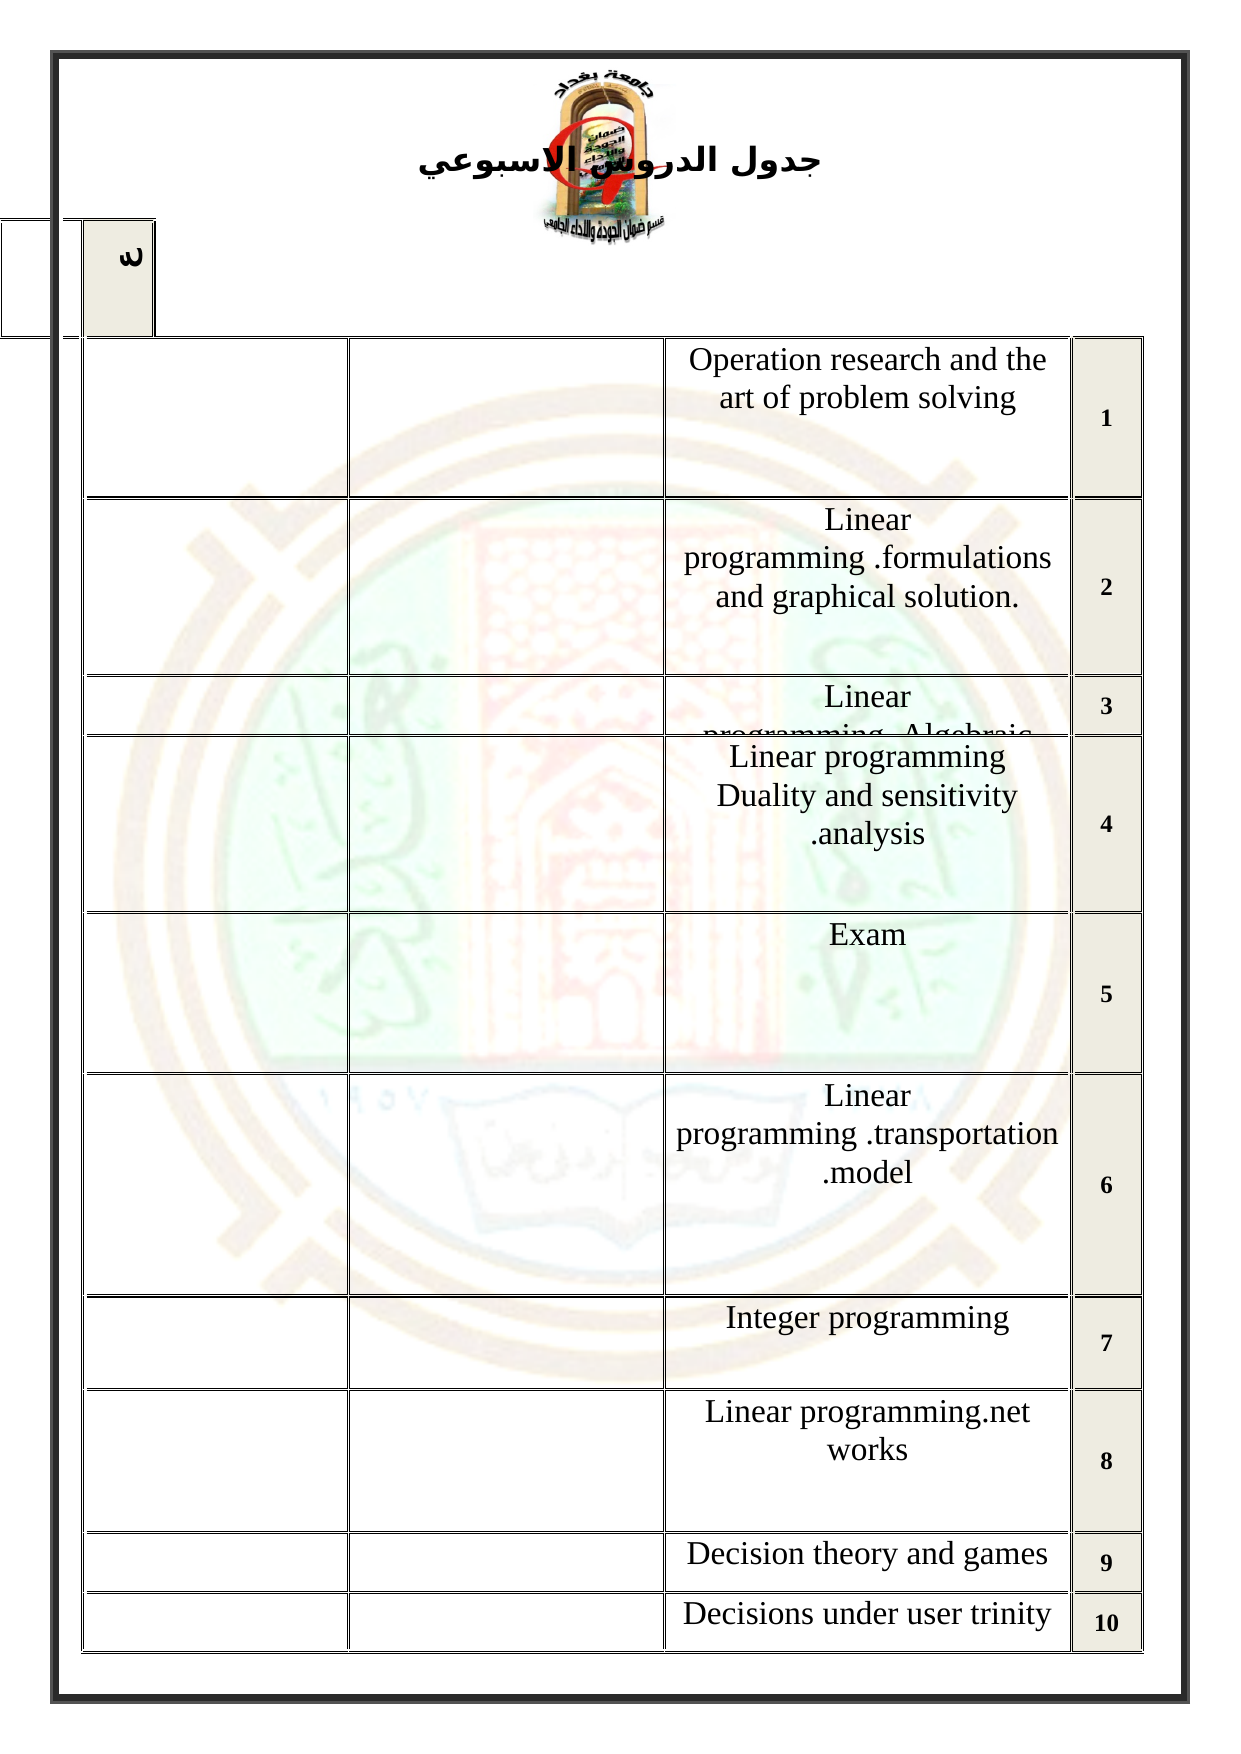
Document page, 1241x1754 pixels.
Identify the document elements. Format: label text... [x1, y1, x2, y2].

table_cell [350, 677, 663, 733]
table_cell 7 [1071, 1294, 1142, 1388]
table_cell [350, 914, 663, 1072]
table_cell Exam [664, 911, 1071, 1072]
table_cell 9 [1073, 1531, 1141, 1591]
table_cell 2 [1073, 496, 1141, 673]
table_cell 5 [1071, 911, 1142, 1072]
text جدول الدروس الاسبوعي [89, 141, 1152, 180]
table_cell Decisions under user trinity [664, 1591, 1070, 1651]
table_cell [84, 496, 347, 673]
table_cell Operation research and the art of problem solving [664, 336, 1071, 496]
table_cell 8 [1071, 1388, 1142, 1531]
table_cell Linear programming.net works [664, 1388, 1071, 1531]
table_cell 4 [1073, 734, 1141, 911]
table_cell [350, 339, 663, 496]
table_header الاسبوع [83, 219, 154, 336]
table_cell Linear programming .Algebraic solution. [666, 674, 1070, 733]
table_cell Linear programming .transportation model. [664, 1072, 1071, 1294]
table_cell [84, 1531, 347, 1591]
table_cell [83, 1591, 349, 1651]
table_cell Decision theory and games [666, 1531, 1070, 1591]
table_cell [350, 1298, 663, 1388]
table_cell [84, 734, 347, 911]
table_cell 1 [1071, 336, 1142, 496]
table_cell [84, 674, 347, 733]
table_cell [350, 500, 663, 673]
table_cell [83, 1388, 349, 1531]
table_cell [83, 1072, 349, 1294]
table_cell 6 [1071, 1072, 1142, 1294]
table_cell Linear programming Duality and sensitivity analysis. [666, 734, 1070, 911]
table_cell 3 [1073, 674, 1141, 733]
picture [533, 67, 677, 141]
table_cell [350, 737, 663, 911]
table_cell [349, 1594, 664, 1651]
table_cell [83, 336, 349, 496]
table_cell 10 [1073, 1591, 1142, 1651]
table_cell [350, 1534, 663, 1591]
table_cell Linear programming .formulations and graphical solution. [666, 496, 1070, 673]
table_cell Integer programming [664, 1294, 1071, 1388]
table_cell [350, 1391, 663, 1531]
table_cell [83, 911, 349, 1072]
table_cell [83, 1294, 349, 1388]
table_cell [350, 1075, 663, 1294]
picture [533, 180, 677, 249]
